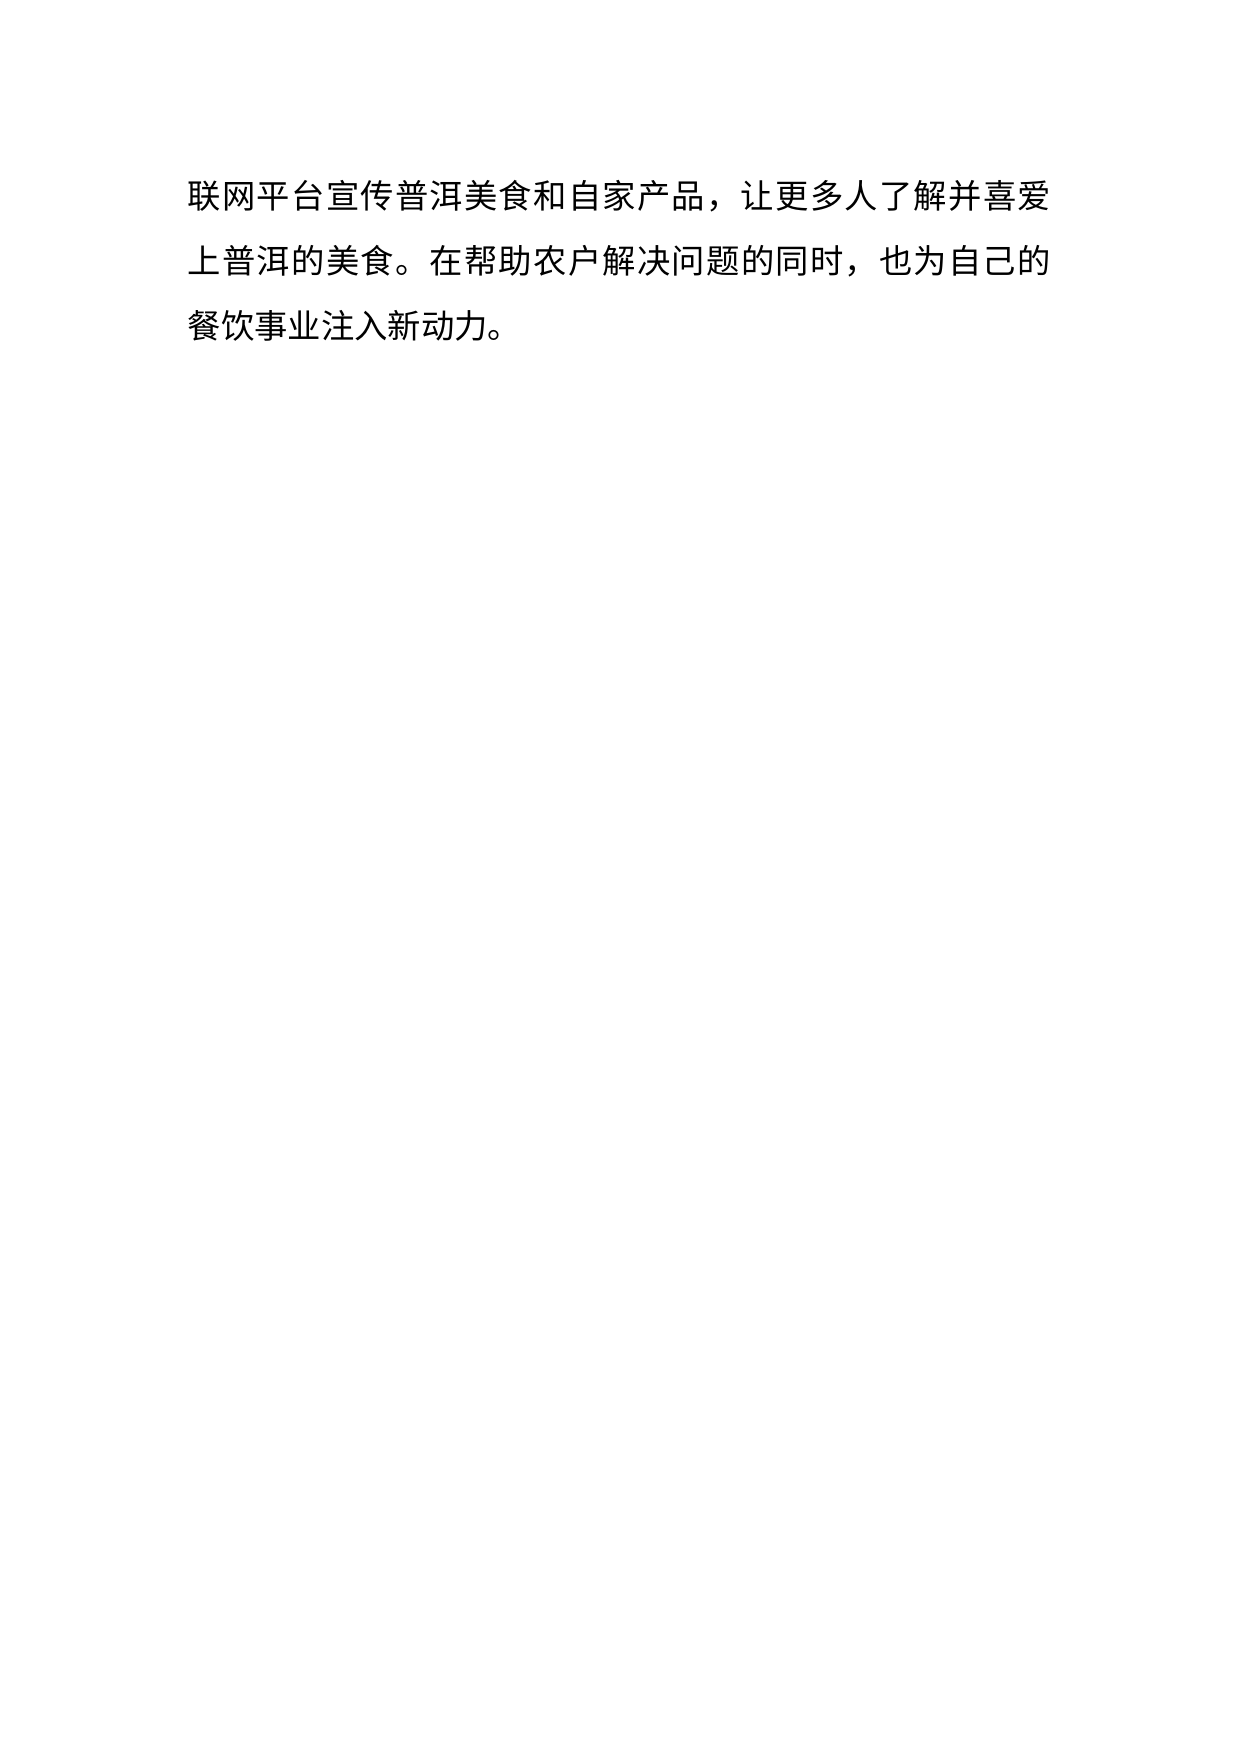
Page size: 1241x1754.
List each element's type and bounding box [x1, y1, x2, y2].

text [187, 162, 1053, 357]
